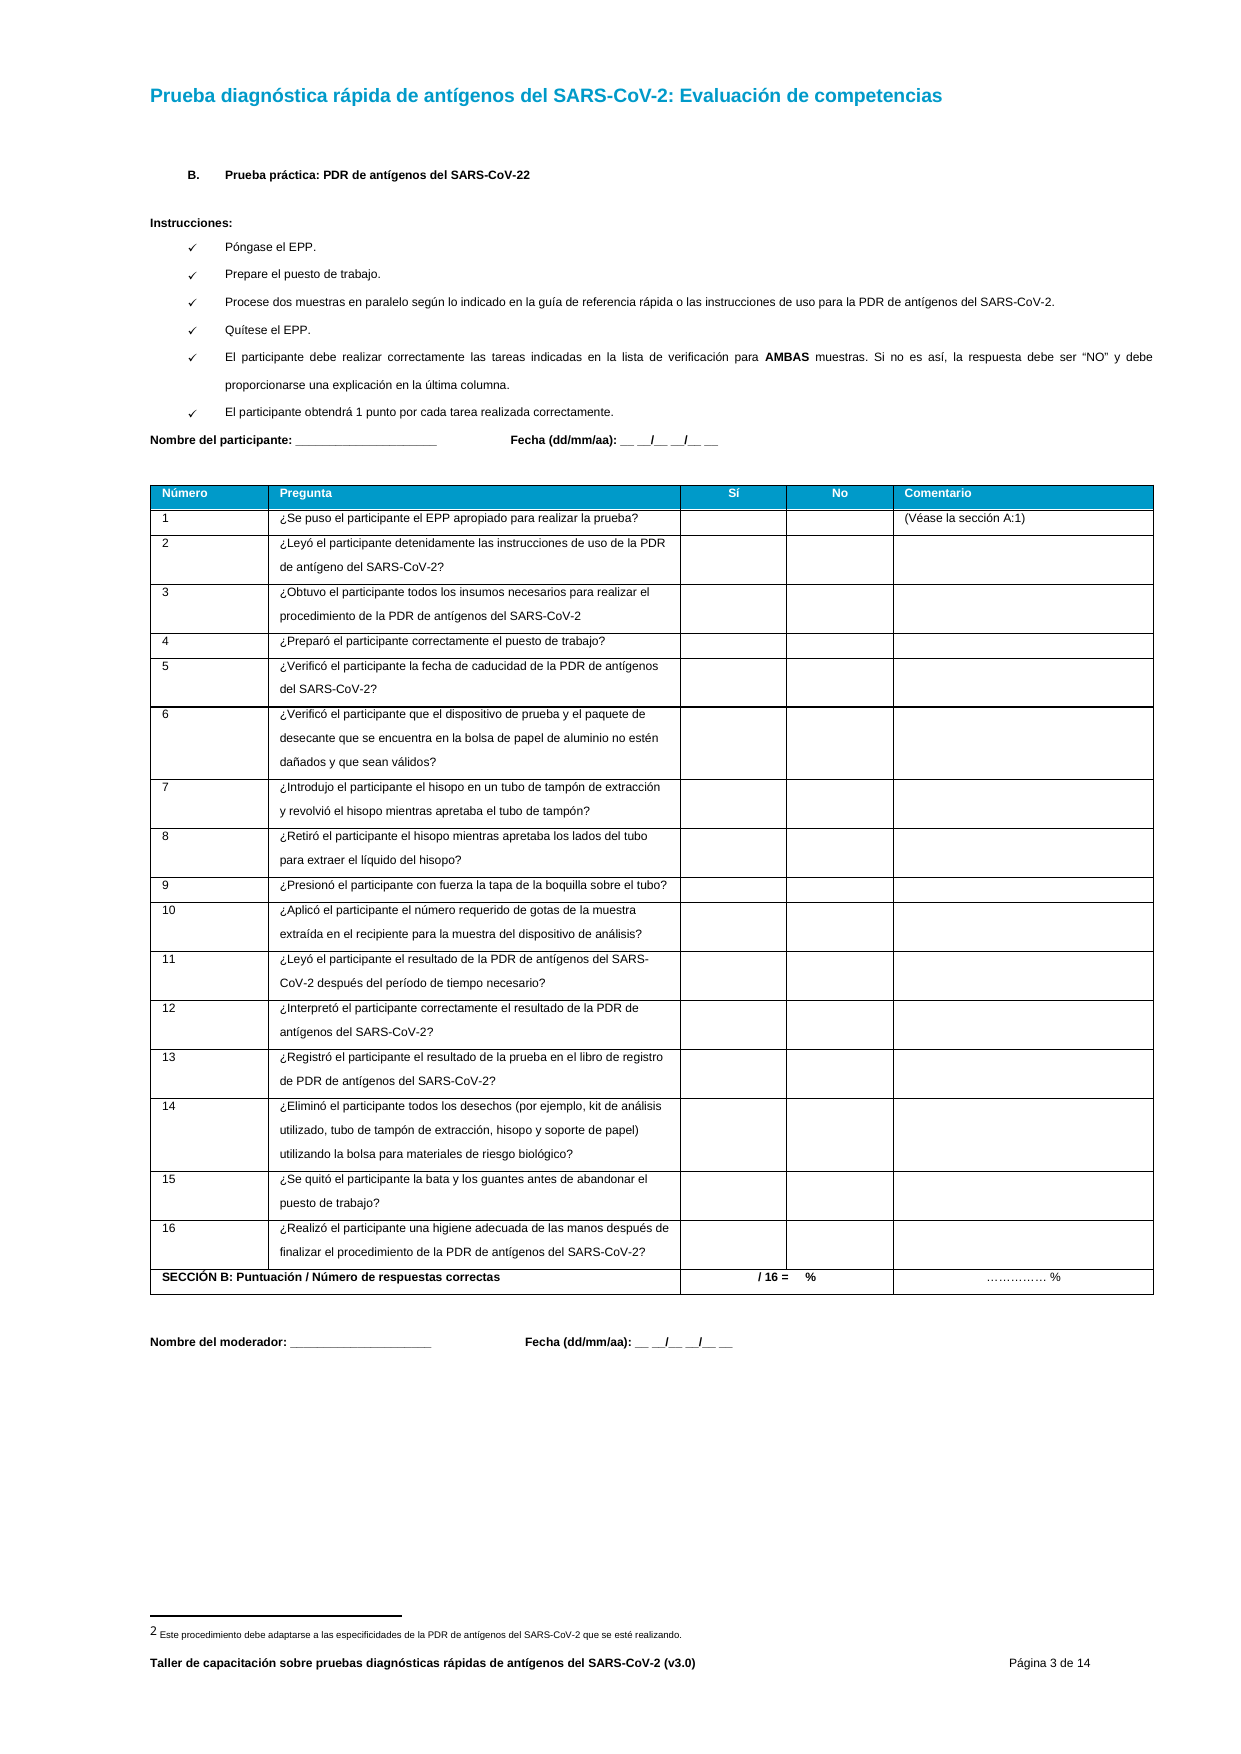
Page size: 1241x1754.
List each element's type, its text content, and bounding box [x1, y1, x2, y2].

table_header Pregunta [269, 486, 680, 509]
table_cell ¿Obtuvo el participante todos los insumos necesarios para realizar el procedimiento de la PDR de antígenos del SARS-CoV-2 [269, 585, 680, 632]
table_cell [787, 585, 893, 632]
table_cell [894, 878, 1153, 902]
table_cell ¿Eliminó el participante todos los desechos (por ejemplo, kit de análisis utilizado, tubo de tampón de extracción, hisopo y soporte de papel) utilizando la bolsa para materiales de riesgo biológico? [269, 1099, 680, 1171]
table_cell [894, 829, 1153, 877]
table_cell [681, 659, 786, 706]
table_cell [681, 780, 786, 828]
list Quítese el EPP. [187, 323, 1153, 347]
table_cell [894, 780, 1153, 828]
table_cell [894, 1221, 1153, 1269]
table_cell ¿Verificó el participante la fecha de caducidad de la PDR de antígenos del SARS-CoV-2? [269, 659, 680, 706]
table_cell [894, 634, 1153, 657]
table_cell [681, 634, 786, 657]
table_cell [787, 1050, 893, 1098]
table_cell ¿Leyó el participante el resultado de la PDR de antígenos del SARS-CoV-2 después del período de tiempo necesario? [269, 952, 680, 1000]
table_cell ¿Introdujo el participante el hisopo en un tubo de tampón de extracción y revolvió el hisopo mientras apretaba el tubo de tampón? [269, 780, 680, 828]
table_cell [787, 1001, 893, 1049]
table_header No [787, 486, 893, 509]
table_cell ¿Interpretó el participante correctamente el resultado de la PDR de antígenos del SARS-CoV-2? [269, 1001, 680, 1049]
table_cell [894, 952, 1153, 1000]
table_cell [681, 511, 786, 534]
table_cell [787, 1221, 893, 1269]
table_cell ¿Retiró el participante el hisopo mientras apretaba los lados del tubo para extraer el líquido del hisopo? [269, 829, 680, 877]
table_cell [681, 708, 786, 779]
list El participante obtendrá 1 punto por cada tarea realizada correctamente. [187, 406, 1153, 429]
table_cell 2 [151, 536, 268, 583]
table_cell [894, 536, 1153, 583]
table_header Sí [681, 486, 786, 509]
table_cell 8 [151, 829, 268, 877]
table_cell …………… % [894, 1270, 1153, 1294]
list Procese dos muestras en paralelo según lo indicado en la guía de referencia rápida o las instrucciones de uso para la PDR de antígenos del SARS-CoV-2. [187, 295, 1153, 319]
table_cell 12 [151, 1001, 268, 1049]
table_header Comentario [894, 486, 1153, 509]
table_cell [894, 659, 1153, 706]
table_cell [787, 536, 893, 583]
table_cell [787, 634, 893, 657]
table_cell [787, 780, 893, 828]
table_cell [894, 708, 1153, 779]
table_cell ¿Realizó el participante una higiene adecuada de las manos después de finalizar el procedimiento de la PDR de antígenos del SARS-CoV-2? [269, 1221, 680, 1269]
table_cell 5 [151, 659, 268, 706]
table_cell [787, 1099, 893, 1171]
table_cell 1 [151, 511, 268, 534]
table_cell 9 [151, 878, 268, 902]
table_cell ¿Preparó el participante correctamente el puesto de trabajo? [269, 634, 680, 657]
table_cell [787, 1172, 893, 1220]
table_cell [681, 536, 786, 583]
text Prueba diagnóstica rápida de antígenos del SARS-CoV-2: Evaluación de competencias [150, 84, 1153, 123]
text Nombre del participante: _____________________ Fecha (dd/mm/aa): __ __/__ __/__ __ [150, 433, 1153, 457]
table_cell [681, 1050, 786, 1098]
text Instrucciones: [150, 216, 1153, 240]
table_cell 11 [151, 952, 268, 1000]
table_cell [681, 1099, 786, 1171]
table_cell 14 [151, 1099, 268, 1171]
table_cell 13 [151, 1050, 268, 1098]
table_cell 4 [151, 634, 268, 657]
table_cell [787, 952, 893, 1000]
table_cell [787, 829, 893, 877]
table_cell [894, 1099, 1153, 1171]
table_cell ¿Aplicó el participante el número requerido de gotas de la muestra extraída en el recipiente para la muestra del dispositivo de análisis? [269, 903, 680, 951]
table_cell 7 [151, 780, 268, 828]
table_cell [681, 1221, 786, 1269]
table_cell [894, 1172, 1153, 1220]
table_cell 16 [151, 1221, 268, 1269]
table_cell [787, 903, 893, 951]
list Prueba práctica: PDR de antígenos del SARS-CoV-2 [187, 168, 1153, 192]
table_cell [894, 903, 1153, 951]
table_cell / 16 = % [681, 1270, 893, 1294]
table_cell (Véase la sección A:1) [894, 511, 1153, 534]
table_cell [681, 829, 786, 877]
table_cell 10 [151, 903, 268, 951]
table_cell ¿Se quitó el participante la bata y los guantes antes de abandonar el puesto de trabajo? [269, 1172, 680, 1220]
table_cell [787, 708, 893, 779]
table_cell 3 [151, 585, 268, 632]
table_cell ¿Registró el participante el resultado de la prueba en el libro de registro de PDR de antígenos del SARS-CoV-2? [269, 1050, 680, 1098]
table_cell [787, 659, 893, 706]
list Póngase el EPP. [187, 240, 1153, 264]
list Prepare el puesto de trabajo. [187, 268, 1153, 292]
table_cell [681, 952, 786, 1000]
table_cell [681, 585, 786, 632]
table_cell [894, 1050, 1153, 1098]
table_cell ¿Verificó el participante que el dispositivo de prueba y el paquete de desecante que se encuentra en la bolsa de papel de aluminio no estén dañados y que sean válidos? [269, 708, 680, 779]
table_cell [681, 1001, 786, 1049]
table_cell [787, 878, 893, 902]
text Nombre del moderador: _____________________ Fecha (dd/mm/aa): __ __/__ __/__ __ [150, 1334, 1153, 1358]
table_cell [894, 1001, 1153, 1049]
table_cell ¿Se puso el participante el EPP apropiado para realizar la prueba? [269, 511, 680, 534]
table_cell 6 [151, 708, 268, 779]
table_cell [681, 903, 786, 951]
table_cell [787, 511, 893, 534]
table_cell SECCIÓN B: Puntuación / Número de respuestas correctas [151, 1270, 680, 1294]
table_cell ¿Presionó el participante con fuerza la tapa de la boquilla sobre el tubo? [269, 878, 680, 902]
table_cell 15 [151, 1172, 268, 1220]
table_cell [681, 878, 786, 902]
table_cell [894, 585, 1153, 632]
table_cell ¿Leyó el participante detenidamente las instrucciones de uso de la PDR de antígeno del SARS-CoV-2? [269, 536, 680, 583]
list El participante debe realizar correctamente las tareas indicadas en la lista de verificación para AMBAS muestras. Si no es así, la respuesta debe ser “NO” y debe proporcionarse una explicación en la última columna. [187, 350, 1153, 402]
table_cell [681, 1172, 786, 1220]
table_header Número [151, 486, 268, 509]
